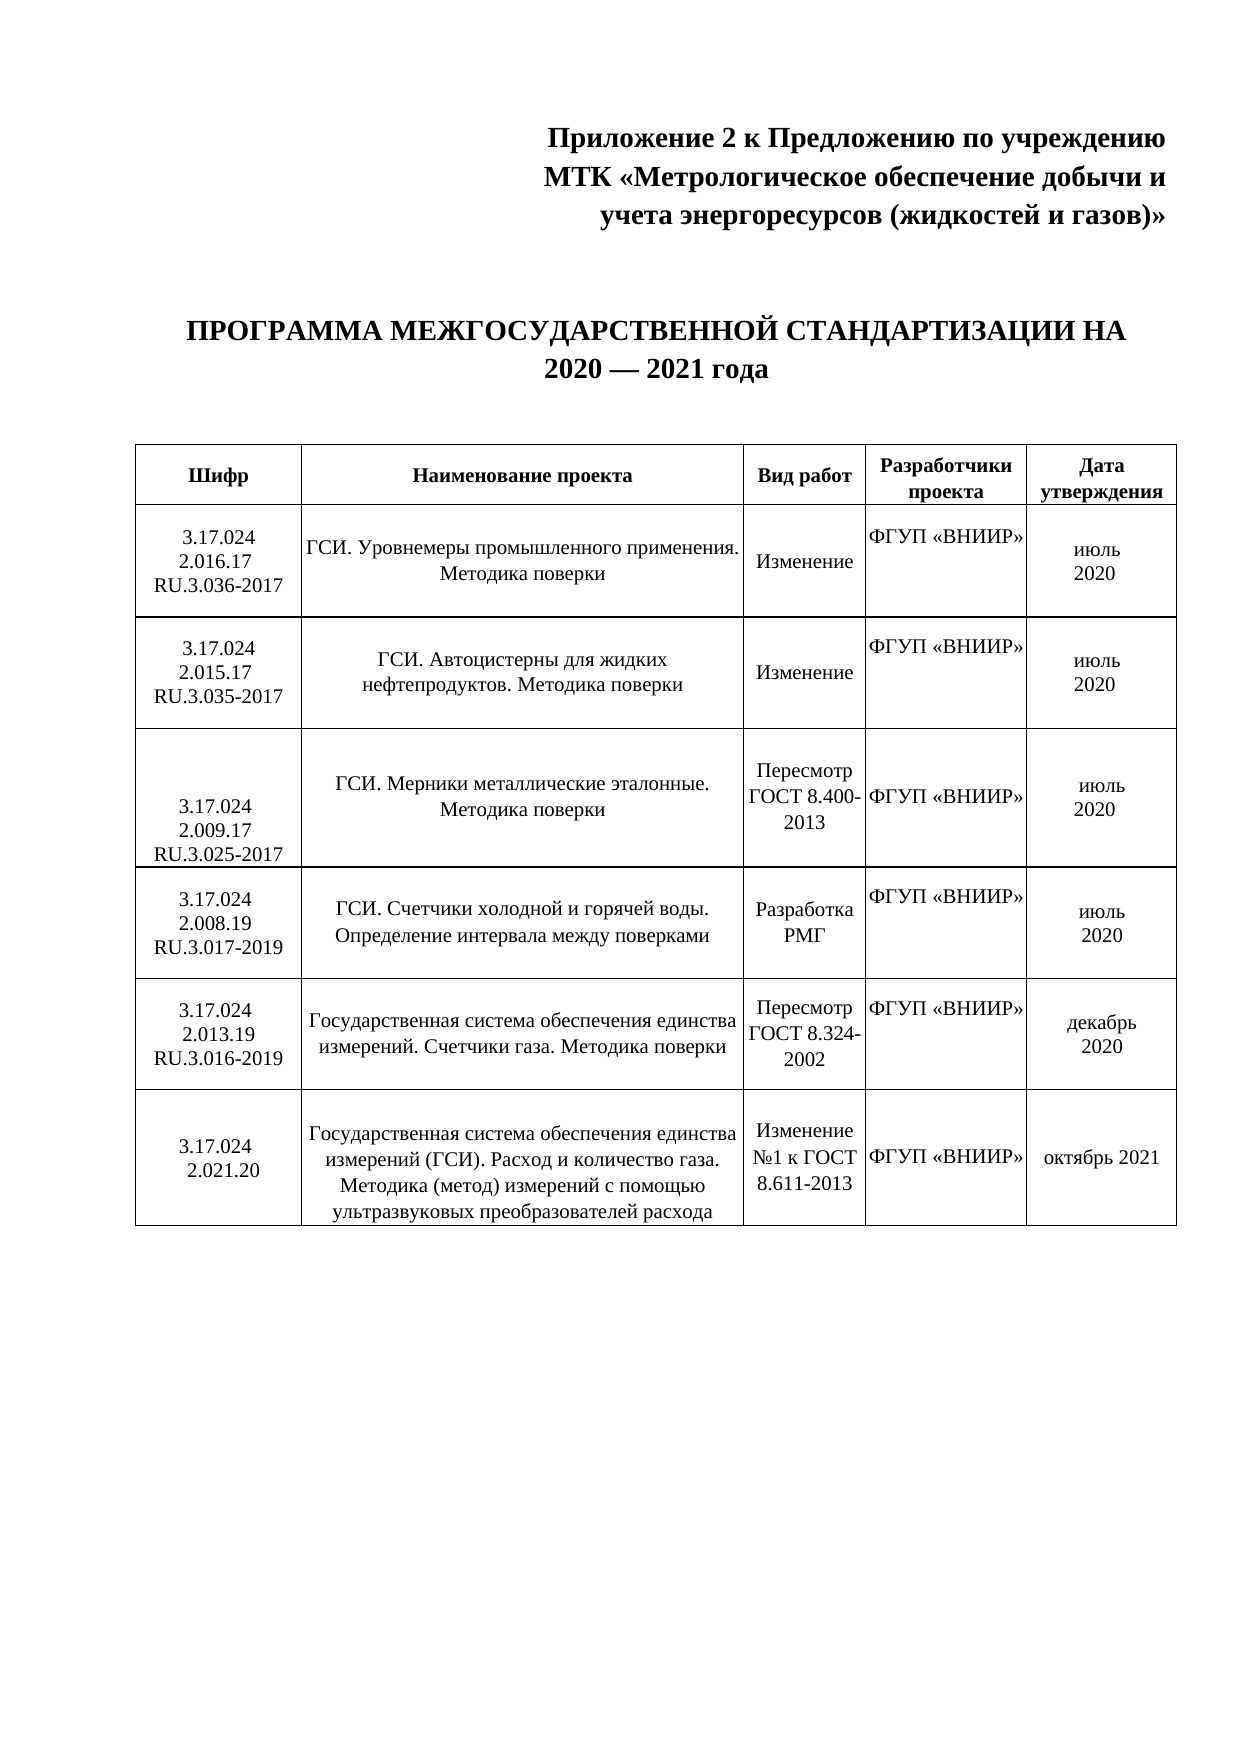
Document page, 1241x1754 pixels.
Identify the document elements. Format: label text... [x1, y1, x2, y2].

table_header Шифр [136, 445, 301, 504]
table_cell ФГУП «ВНИИР» [866, 505, 1026, 616]
text ПРОГРАММА МЕЖГОСУДАРСТВЕННОЙ СТАНДАРТИЗАЦИИ НА 2020 — 2021 года [128, 313, 1185, 385]
table_cell июль 2020 [1027, 505, 1176, 616]
table_header Наименование проекта [302, 445, 743, 504]
table_cell 3.17.024 2.021.20 [136, 1090, 301, 1225]
table_cell Государственная система обеспечения единства измерений (ГСИ). Расход и количество газа. Методика (метод) измерений с помощью ультразвуковых преобразователей расхода [302, 1090, 743, 1225]
table_cell 3.17.024 2.009.17 RU.3.025-2017 [136, 729, 301, 866]
table_cell ФГУП «ВНИИР» [866, 618, 1026, 727]
table_cell ФГУП «ВНИИР» [866, 1090, 1026, 1225]
table_cell Изменение [744, 505, 865, 616]
table_cell ГСИ. Мерники металлические эталонные. Методика поверки [302, 729, 743, 866]
table_cell Изменение №1 к ГОСТ 8.611-2013 [744, 1090, 865, 1225]
table_cell 3.17.024 2.015.17 RU.3.035-2017 [136, 618, 301, 727]
text Приложение 2 к Предложению по учреждению МТК «Метрологическое обеспечение добычи и учета энергоресурсов (жидкостей и газов)» [542, 120, 1166, 231]
table_cell ГСИ. Счетчики холодной и горячей воды. Определение интервала между поверками [302, 868, 743, 978]
table_cell Разработка РМГ [744, 868, 865, 978]
table_cell Изменение [744, 618, 865, 727]
table_cell 3.17.024 2.016.17 RU.3.036-2017 [136, 505, 301, 616]
table_cell ФГУП «ВНИИР» [866, 868, 1026, 978]
table_header Вид работ [744, 445, 865, 504]
table_cell ФГУП «ВНИИР» [866, 979, 1026, 1089]
table_cell ГСИ. Автоцистерны для жидких нефтепродуктов. Методика поверки [302, 618, 743, 727]
table_cell июль 2020 [1027, 868, 1176, 978]
table_header Разработчики проекта [866, 445, 1026, 504]
table_cell ГСИ. Уровнемеры промышленного применения. Методика поверки [302, 505, 743, 616]
table_cell октябрь 2021 [1027, 1090, 1176, 1225]
table_cell июль 2020 [1027, 618, 1176, 727]
table_header Дата утверждения [1027, 445, 1176, 504]
table_cell Пересмотр ГОСТ 8.400-2013 [744, 729, 865, 866]
table_cell 3.17.024 2.013.19 RU.3.016-2019 [136, 979, 301, 1089]
table_cell ФГУП «ВНИИР» [866, 729, 1026, 866]
table_cell 3.17.024 2.008.19 RU.3.017-2019 [136, 868, 301, 978]
table_cell декабрь 2020 [1027, 979, 1176, 1089]
table_cell июль 2020 [1027, 729, 1176, 866]
table_cell Государственная система обеспечения единства измерений. Счетчики газа. Методика поверки [302, 979, 743, 1089]
table_cell Пересмотр ГОСТ 8.324-2002 [744, 979, 865, 1089]
